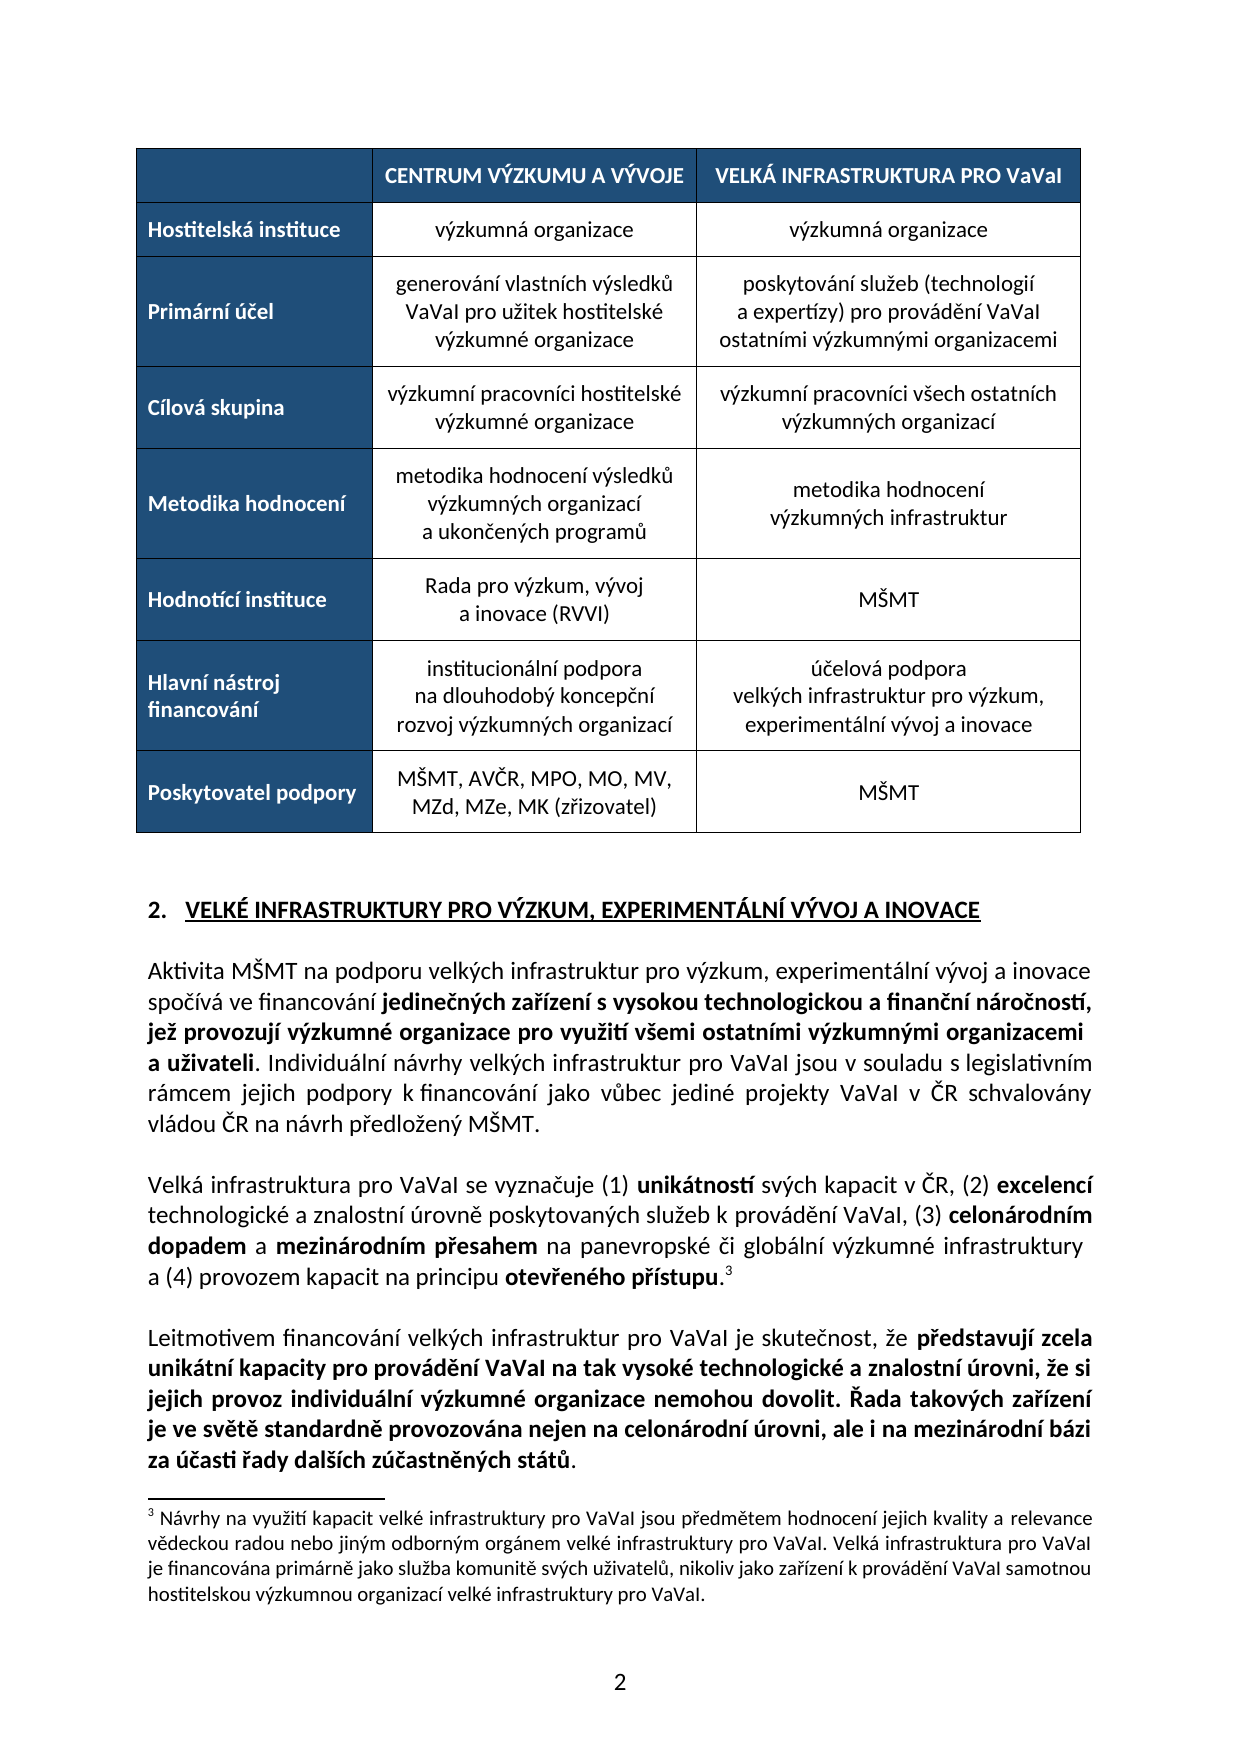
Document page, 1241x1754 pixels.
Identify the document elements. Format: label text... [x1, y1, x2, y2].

table_cell Hlavní nástroj financování [137, 641, 372, 750]
table_cell Primární účel [137, 257, 372, 366]
table_cell Rada pro výzkum, vývoj a inovace (RVVI) [373, 559, 696, 640]
text Aktivita MŠMT na podporu velkých infrastruktur pro výzkum, experimentální vývoj a inovace spočívá ve financování jedinečných zařízení s vysokou technologickou a finanční náročností, jež provozují výzkumné organizace pro využití všemi ostatními výzkumnými organizacemi a uživateli. Individuální návrhy velkých infrastruktur pro VaVaI jsou v souladu s legislativním rámcem jejich podpory k financování jako vůbec jediné projekty VaVaI v ČR schvalovány vládou ČR na návrh předložený MŠMT. [148, 955, 1093, 1138]
table_cell Poskytovatel podpory [137, 751, 372, 832]
table_cell poskytování služeb (technologií a expertízy) pro provádění VaVaI ostatními výzkumnými organizacemi [697, 257, 1080, 366]
table_cell Hostitelská instituce [137, 203, 372, 256]
table_cell Metodika hodnocení [137, 449, 372, 558]
table_cell Hodnotící instituce [137, 559, 372, 640]
table_cell účelová podpora velkých infrastruktur pro výzkum, experimentální vývoj a inovace [697, 641, 1080, 750]
table_cell MŠMT, AVČR, MPO, MO, MV, MZd, MZe, MK (zřizovatel) [373, 751, 696, 832]
table_cell metodika hodnocení výzkumných infrastruktur [697, 449, 1080, 558]
text Velká infrastruktura pro VaVaI se vyznačuje (1) unikátností svých kapacit v ČR, (2) excelencí technologické a znalostní úrovně poskytovaných služeb k provádění VaVaI, (3) celonárodním dopadem a mezinárodním přesahem na panevropské či globální výzkumné infrastruktury a (4) provozem kapacit na principu otevřeného přístupu. [148, 1169, 1093, 1291]
table_cell MŠMT [697, 751, 1080, 832]
table_header Centrum výzkumu a vývoje [373, 149, 696, 202]
table_cell výzkumná organizace [697, 203, 1080, 256]
table_cell institucionální podpora na dlouhodobý koncepční rozvoj výzkumných organizací [373, 641, 696, 750]
text Leitmotivem financování velkých infrastruktur pro VaVaI je skutečnost, že představují zcela unikátní kapacity pro provádění VaVaI na tak vysoké technologické a znalostní úrovni, že si jejich provoz individuální výzkumné organizace nemohou dovolit. Řada takových zařízení je ve světě standardně provozována nejen na celonárodní úrovni, ale i na mezinárodní bázi za účasti řady dalších zúčastněných států. [148, 1322, 1093, 1474]
table_cell Cílová skupina [137, 367, 372, 448]
table_header [137, 149, 372, 202]
table_cell MŠMT [697, 559, 1080, 640]
list Velké infrastruktury pro výzkum, experimentální vývoj a inovace [148, 894, 1093, 925]
table_cell výzkumní pracovníci hostitelské výzkumné organizace [373, 367, 696, 448]
table_header Velká infrastruktura pro VaVaI [697, 149, 1080, 202]
table_cell metodika hodnocení výsledků výzkumných organizací a ukončených programů [373, 449, 696, 558]
table_cell výzkumná organizace [373, 203, 696, 256]
table_cell výzkumní pracovníci všech ostatních výzkumných organizací [697, 367, 1080, 448]
table_cell generování vlastních výsledků VaVaI pro užitek hostitelské výzkumné organizace [373, 257, 696, 366]
